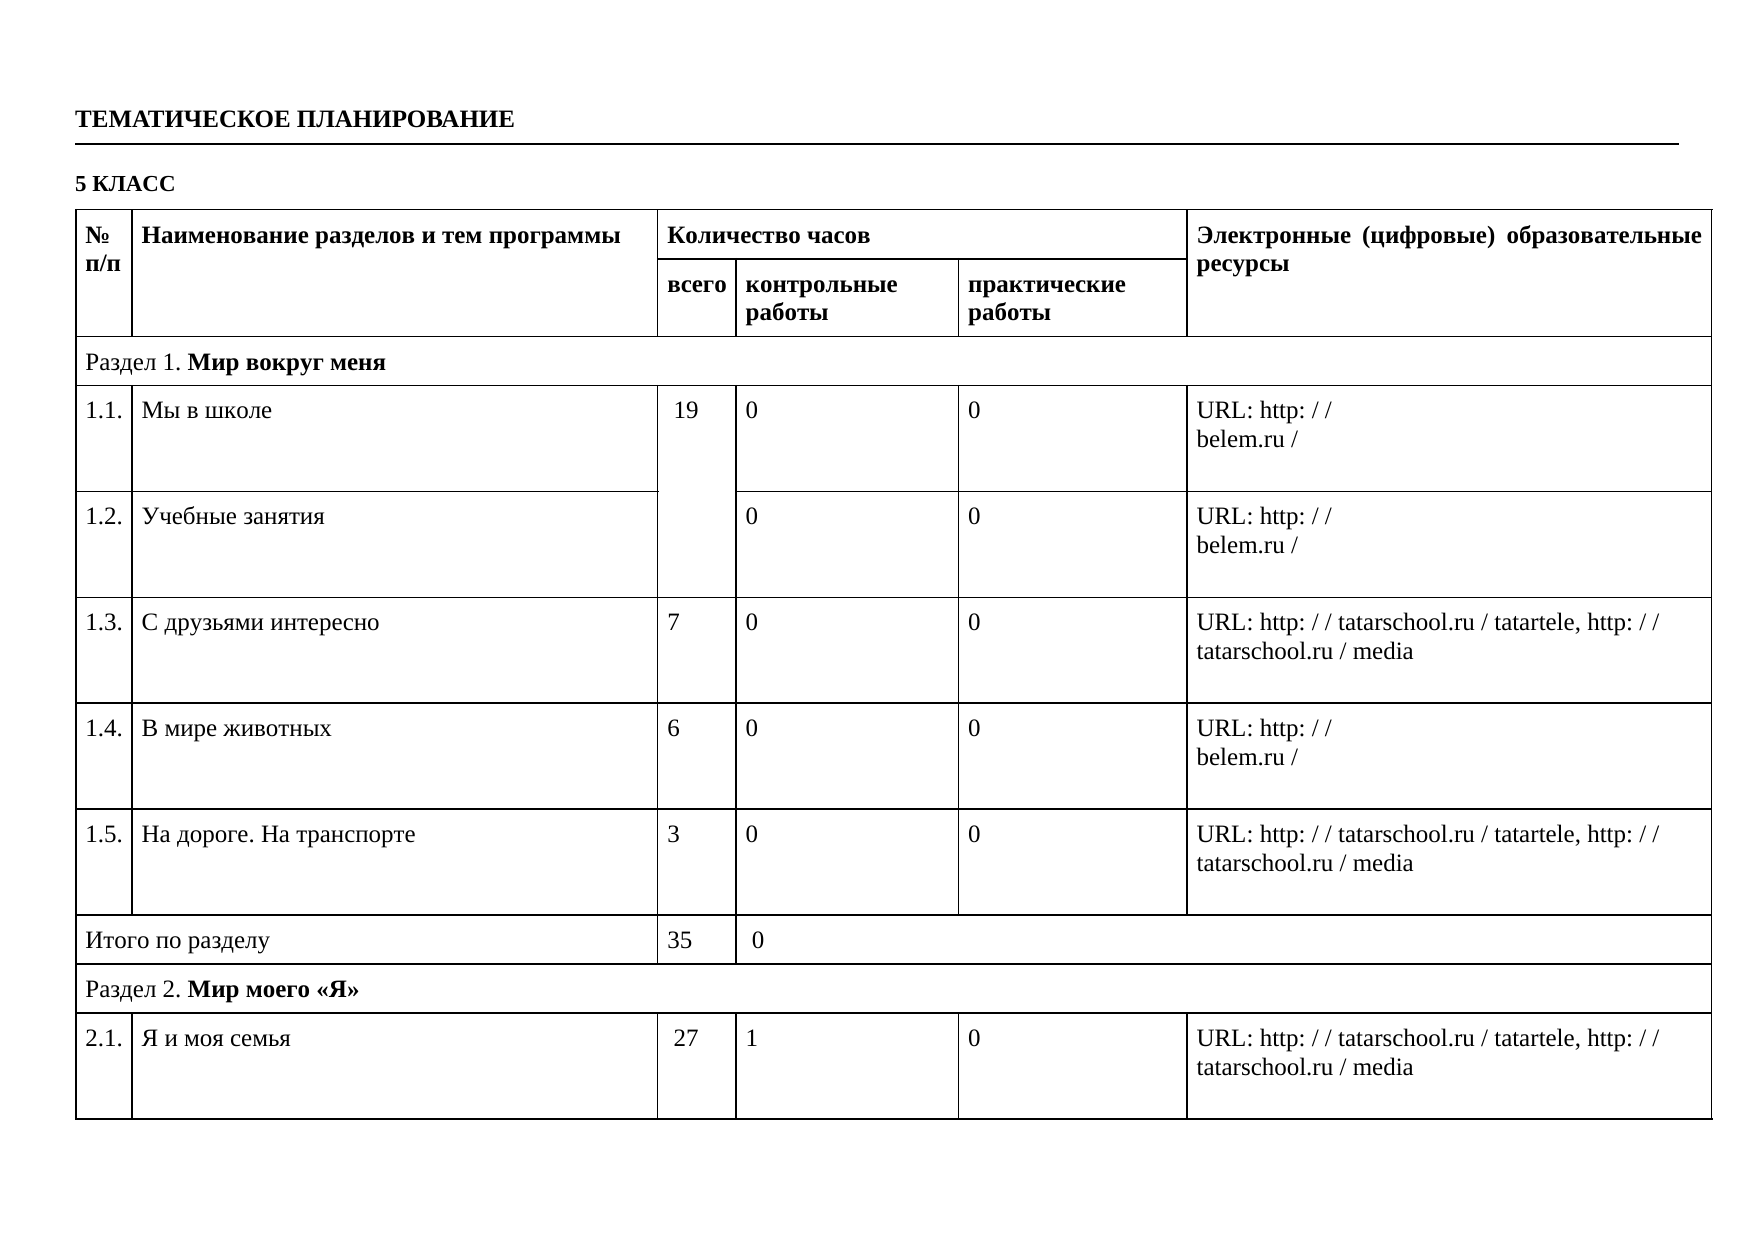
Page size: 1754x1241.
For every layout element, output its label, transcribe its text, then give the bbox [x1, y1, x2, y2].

table_cell 0 [737, 386, 958, 491]
table_cell Мы в школе [133, 386, 657, 491]
table_cell 0 [959, 704, 1186, 808]
table_header № п/п [77, 210, 131, 336]
table_header Количество часов [658, 210, 1186, 258]
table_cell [1188, 1014, 1711, 1118]
table_cell всего [658, 260, 735, 336]
table_cell 0 [959, 1014, 1186, 1118]
table_cell 1.2. [77, 492, 131, 596]
table_cell 0 [737, 810, 958, 914]
table_cell 1.3. [77, 598, 131, 702]
table_cell URL: http: / / belem.ru / [1188, 704, 1711, 808]
table_cell 0 [737, 704, 958, 808]
table_header Наименование разделов и тем программы [133, 210, 657, 336]
table_cell 0 [737, 916, 1711, 963]
table_cell 1 [737, 1014, 958, 1118]
table_cell 2.1. [77, 1014, 131, 1118]
table_cell Итого по разделу [77, 916, 657, 963]
table_cell С друзьями интересно [133, 598, 657, 702]
table_cell 0 [959, 386, 1186, 491]
table_cell практические работы [959, 260, 1186, 336]
table_header Электронные (цифровые) образовательные ресурсы [1188, 210, 1711, 336]
table_cell Учебные занятия [133, 492, 657, 596]
text ТЕМАТИЧЕСКОЕ ПЛАНИРОВАНИЕ [75, 104, 1679, 143]
table_cell 0 [959, 598, 1186, 702]
table_cell 35 [658, 916, 735, 963]
table_cell Раздел 2. Мир моего «Я» [77, 965, 1711, 1012]
table_cell Я и моя семья [133, 1014, 657, 1118]
table_cell 1.5. [77, 810, 131, 914]
table_cell 7 [658, 598, 735, 702]
table_cell 1.1. [77, 386, 131, 491]
table_cell 1.4. [77, 704, 131, 808]
table_cell На дороге. На транспорте [133, 810, 657, 914]
table_cell 0 [737, 492, 958, 596]
table_cell 27 [658, 1014, 735, 1118]
table_cell URL: http: / / belem.ru / [1188, 492, 1711, 596]
table_cell 19 [658, 386, 735, 596]
table_cell Раздел 1. Мир вокруг меня [77, 337, 1711, 385]
table_cell URL: http: / / tatarschool.ru / tatartele, http: / / tatarschool.ru / media [1188, 598, 1711, 702]
table_cell 3 [658, 810, 735, 914]
table_cell 0 [737, 598, 958, 702]
table_cell URL: http: / / belem.ru / [1188, 386, 1711, 491]
table_cell В мире животных [133, 704, 657, 808]
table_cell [1188, 810, 1711, 914]
table_cell 6 [658, 704, 735, 808]
table_cell 0 [959, 810, 1186, 914]
table_cell 0 [959, 492, 1186, 596]
text 5 КЛАСС [75, 170, 1679, 196]
table_cell контрольные работы [737, 260, 958, 336]
